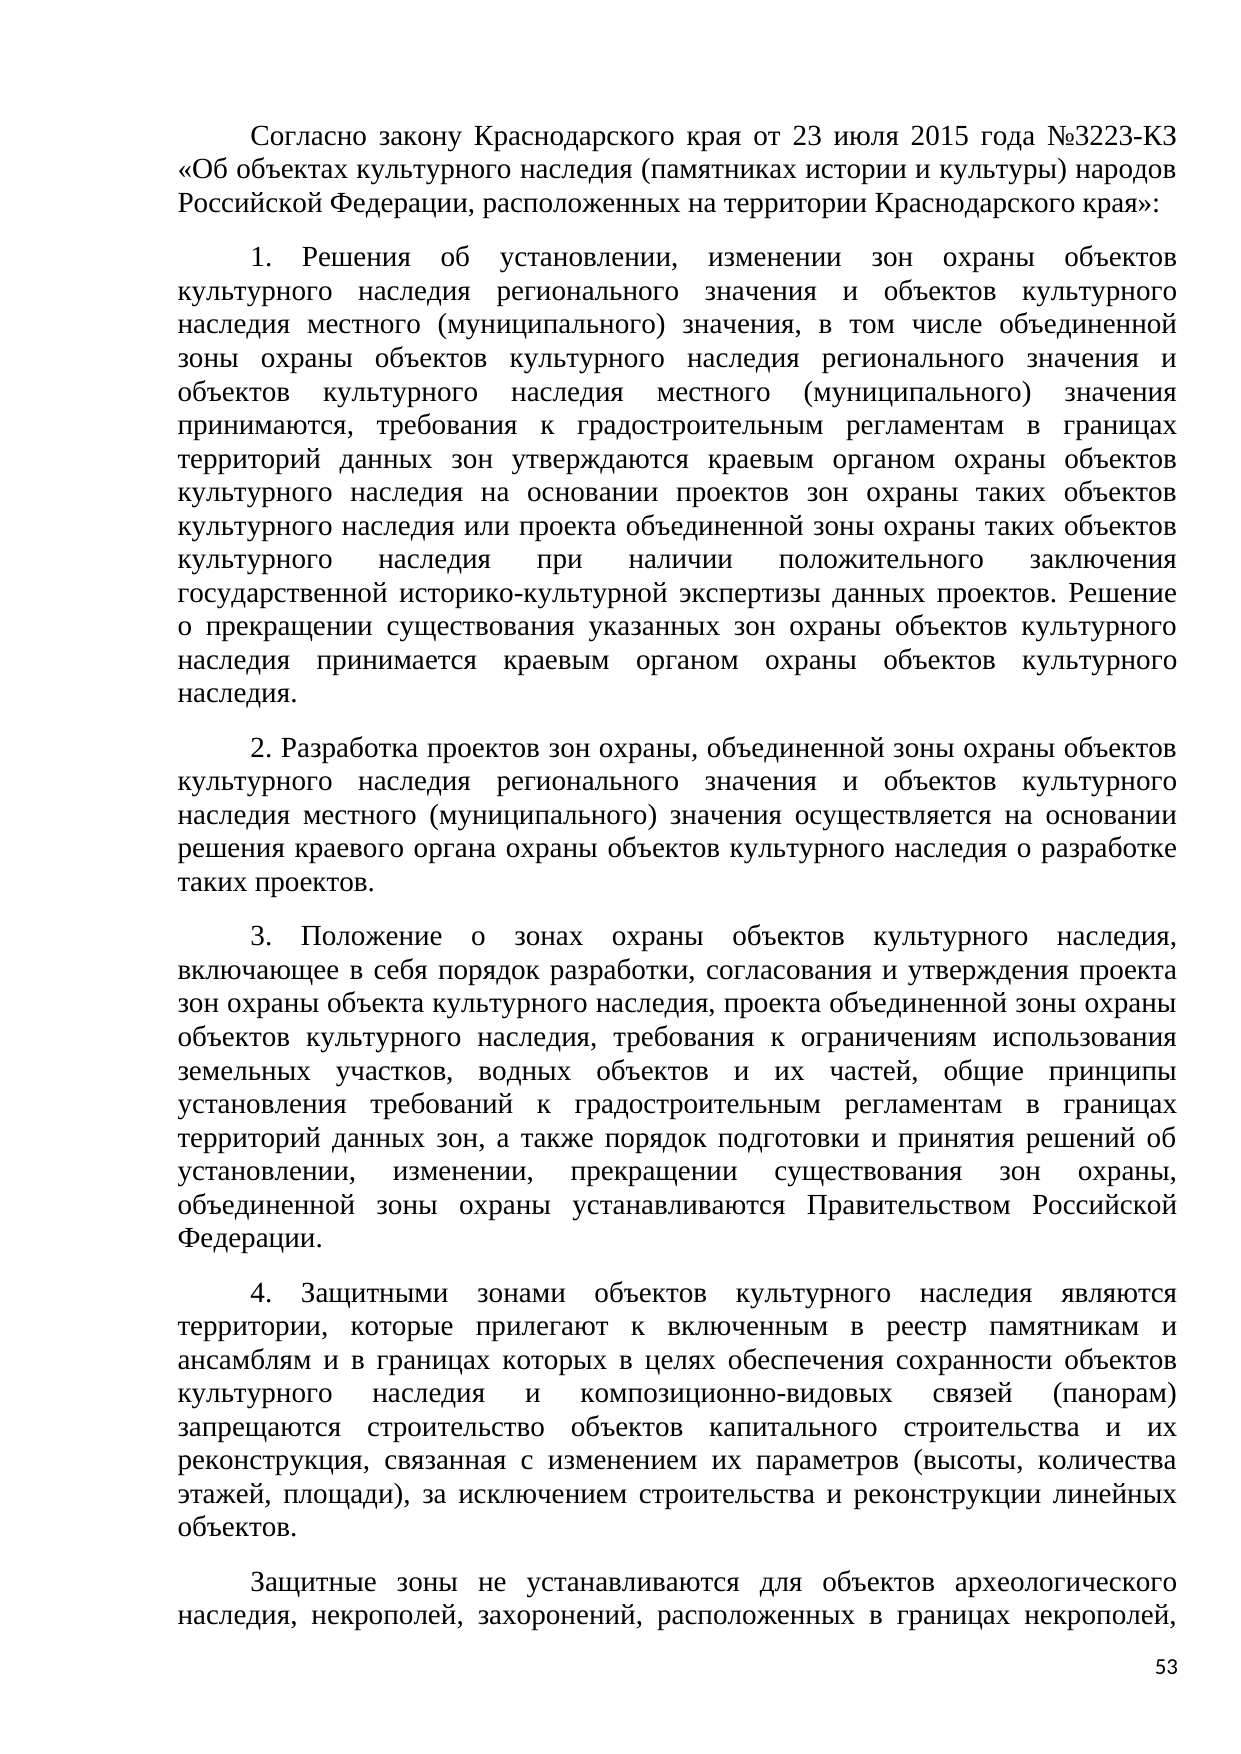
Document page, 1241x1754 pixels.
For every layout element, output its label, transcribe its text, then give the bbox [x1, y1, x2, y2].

text 4. Защитными зонами объектов культурного наследия являются территории, которые прилегают к включенным в реестр памятникам и ансамблям и в границах которых в целях обеспечения сохранности объектов культурного наследия и композиционно-видовых связей (панорам) запрещаются строительство объектов капитального строительства и их реконструкция, связанная с изменением их параметров (высоты, количества этажей, площади), за исключением строительства и реконструкции линейных объектов. [177, 1275, 1178, 1543]
text 1. Решения об установлении, изменении зон охраны объектов культурного наследия регионального значения и объектов культурного наследия местного (муниципального) значения, в том числе объединенной зоны охраны объектов культурного наследия регионального значения и объектов культурного наследия местного (муниципального) значения принимаются, требования к градостроительным регламентам в границах территорий данных зон утверждаются краевым органом охраны объектов культурного наследия на основании проектов зон охраны таких объектов культурного наследия или проекта объединенной зоны охраны таких объектов культурного наследия при наличии положительного заключения государственной историко-культурной экспертизы данных проектов. Решение о прекращении существования указанных зон охраны объектов культурного наследия принимается краевым органом охраны объектов культурного наследия. [177, 239, 1178, 709]
text 3. Положение о зонах охраны объектов культурного наследия, включающее в себя порядок разработки, согласования и утверждения проекта зон охраны объекта культурного наследия, проекта объединенной зоны охраны объектов культурного наследия, требования к ограничениям использования земельных участков, водных объектов и их частей, общие принципы установления требований к градостроительным регламентам в границах территорий данных зон, а также порядок подготовки и принятия решений об установлении, изменении, прекращении существования зон охраны, объединенной зоны охраны устанавливаются Правительством Российской Федерации. [177, 918, 1178, 1254]
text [177, 1564, 1178, 1631]
text 2. Разработка проектов зон охраны, объединенной зоны охраны объектов культурного наследия регионального значения и объектов культурного наследия местного (муниципального) значения осуществляется на основании решения краевого органа охраны объектов культурного наследия о разработке таких проектов. [177, 730, 1178, 898]
text Согласно закону Краснодарского края от 23 июля 2015 года №3223-КЗ «Об объектах культурного наследия (памятниках истории и культуры) народов Российской Федерации, расположенных на территории Краснодарского края»: [177, 118, 1178, 219]
